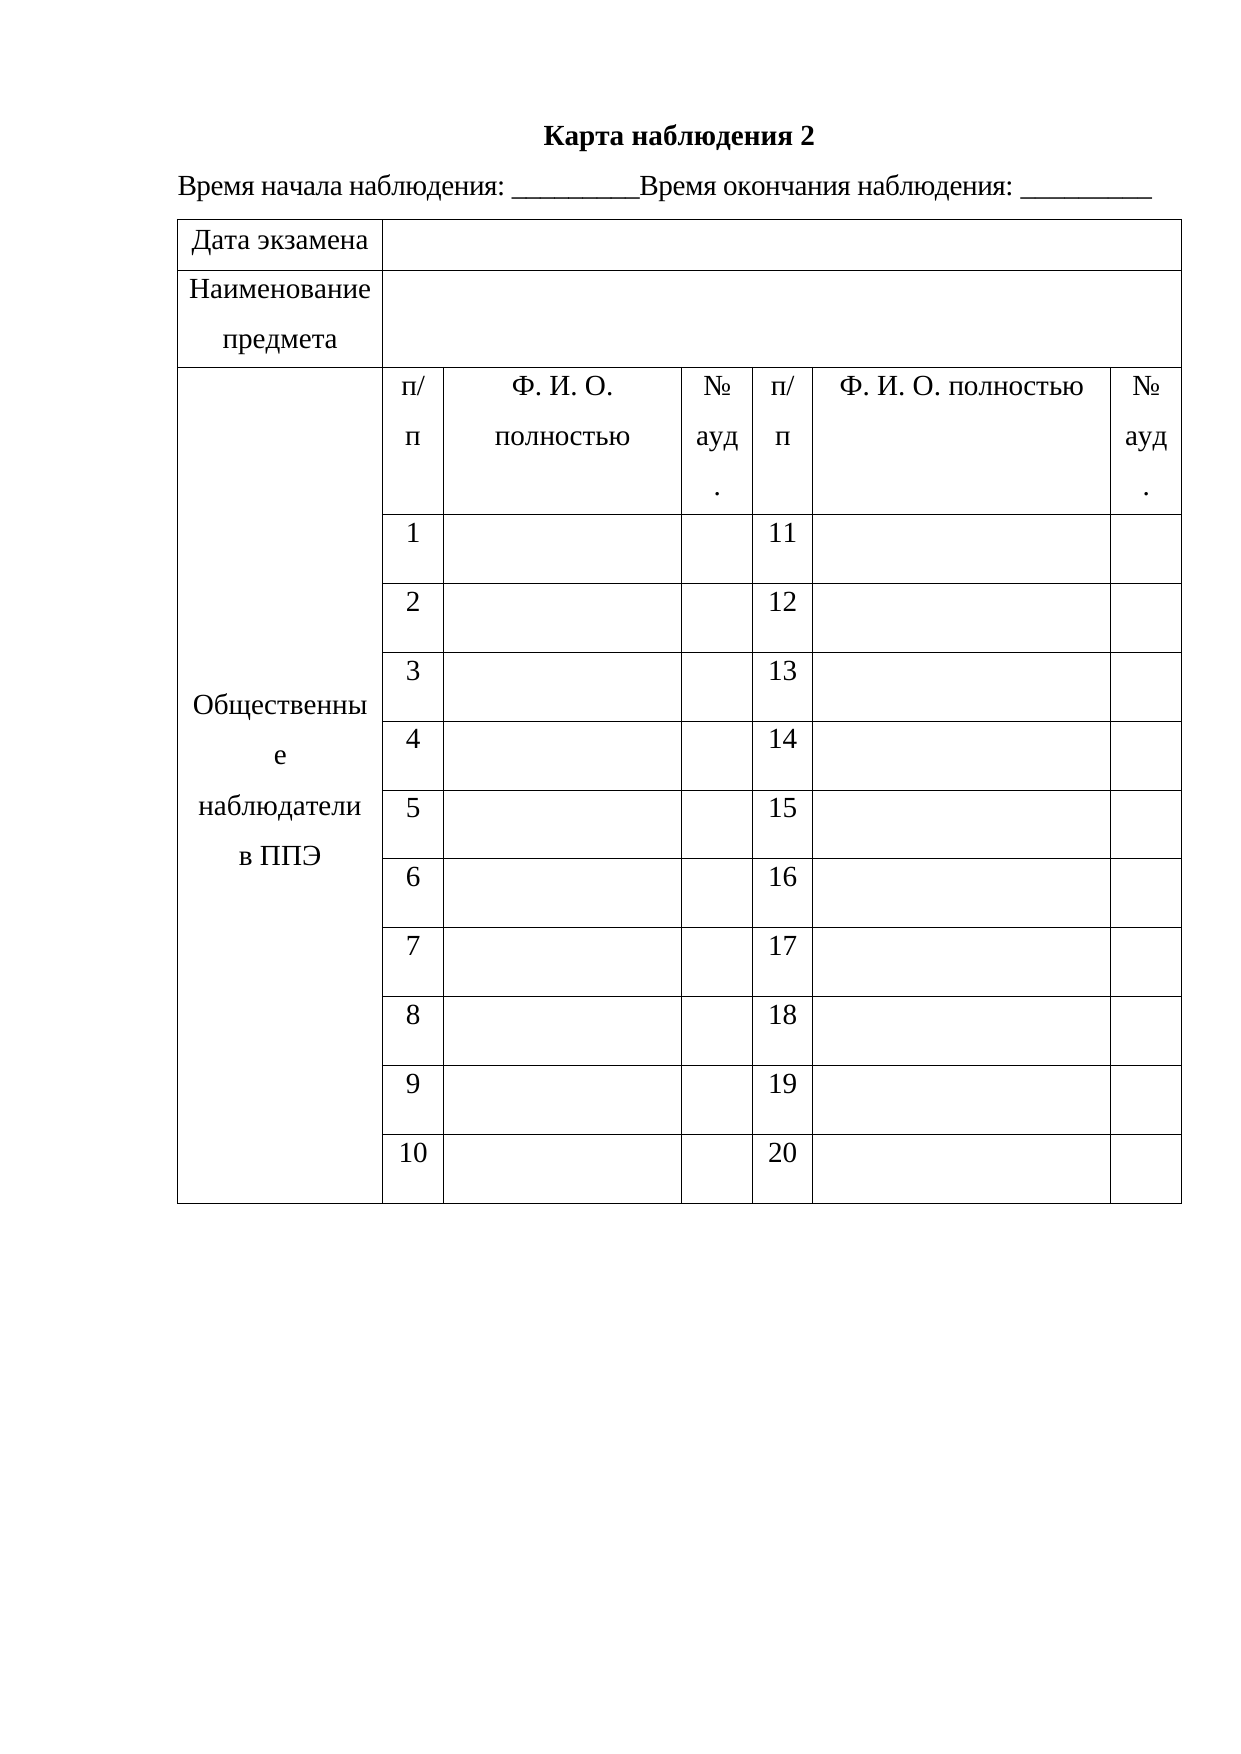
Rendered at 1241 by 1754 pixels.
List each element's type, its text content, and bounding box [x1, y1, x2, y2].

table_cell [813, 928, 1110, 996]
table_cell № ауд. [1111, 368, 1181, 514]
table_cell [682, 1066, 752, 1134]
table_cell 5 [383, 791, 443, 858]
table_cell [444, 1135, 681, 1203]
table_cell [444, 791, 681, 858]
table_cell Общественные наблюдатели в ППЭ [178, 368, 382, 1203]
table_cell Ф. И. О. полностью [444, 368, 681, 514]
table_cell [1111, 1135, 1181, 1203]
table_cell 19 [753, 1066, 812, 1134]
table_header [383, 220, 1181, 270]
table_cell [682, 653, 752, 721]
table_cell 20 [753, 1135, 812, 1203]
table_cell [682, 1135, 752, 1203]
table_cell [444, 928, 681, 996]
table_cell 6 [383, 859, 443, 927]
table_cell [682, 859, 752, 927]
table_cell Наименование предмета [178, 271, 382, 367]
table_cell [813, 1066, 1110, 1134]
text Карта наблюдения 2 [177, 118, 1181, 152]
table_cell п/п [383, 368, 443, 514]
table_cell 12 [753, 584, 812, 652]
table_cell 14 [753, 722, 812, 789]
table_cell [813, 584, 1110, 652]
table_cell [1111, 653, 1181, 721]
table_cell [682, 515, 752, 583]
table_cell [682, 791, 752, 858]
table_cell [682, 722, 752, 789]
table_cell [1111, 997, 1181, 1065]
table_cell [444, 653, 681, 721]
table_header Дата экзамена [178, 220, 382, 270]
table_cell [1111, 1066, 1181, 1134]
table_cell [444, 997, 681, 1065]
table_cell [444, 859, 681, 927]
table_cell [444, 1066, 681, 1134]
table_cell [1111, 722, 1181, 789]
table_cell 3 [383, 653, 443, 721]
table_cell Ф. И. О. полностью [813, 368, 1110, 514]
table_cell [1111, 584, 1181, 652]
table_cell 11 [753, 515, 812, 583]
table_cell [813, 515, 1110, 583]
table_cell п/п [753, 368, 812, 514]
table_cell 4 [383, 722, 443, 789]
table_cell [1111, 928, 1181, 996]
table_cell 16 [753, 859, 812, 927]
table_cell № ауд. [682, 368, 752, 514]
table_cell [444, 584, 681, 652]
table_cell 7 [383, 928, 443, 996]
table_cell [1111, 791, 1181, 858]
table_cell [813, 997, 1110, 1065]
table_cell 1 [383, 515, 443, 583]
table_cell 18 [753, 997, 812, 1065]
table_cell 13 [753, 653, 812, 721]
table_cell [813, 1135, 1110, 1203]
table_cell 10 [383, 1135, 443, 1203]
table_cell [1111, 515, 1181, 583]
table_cell [1111, 859, 1181, 927]
table_cell 2 [383, 584, 443, 652]
table_cell [444, 515, 681, 583]
table_cell [813, 653, 1110, 721]
table_cell 17 [753, 928, 812, 996]
table_cell [383, 271, 1181, 367]
table_cell 9 [383, 1066, 443, 1134]
table_cell [682, 997, 752, 1065]
table_cell [813, 859, 1110, 927]
text Время начала наблюдения: _________Время окончания наблюдения: _________ [177, 168, 1181, 202]
table_cell [682, 928, 752, 996]
table_cell [813, 791, 1110, 858]
table_cell 15 [753, 791, 812, 858]
table_cell 8 [383, 997, 443, 1065]
table_cell [813, 722, 1110, 789]
table_cell [444, 722, 681, 789]
table_cell [682, 584, 752, 652]
